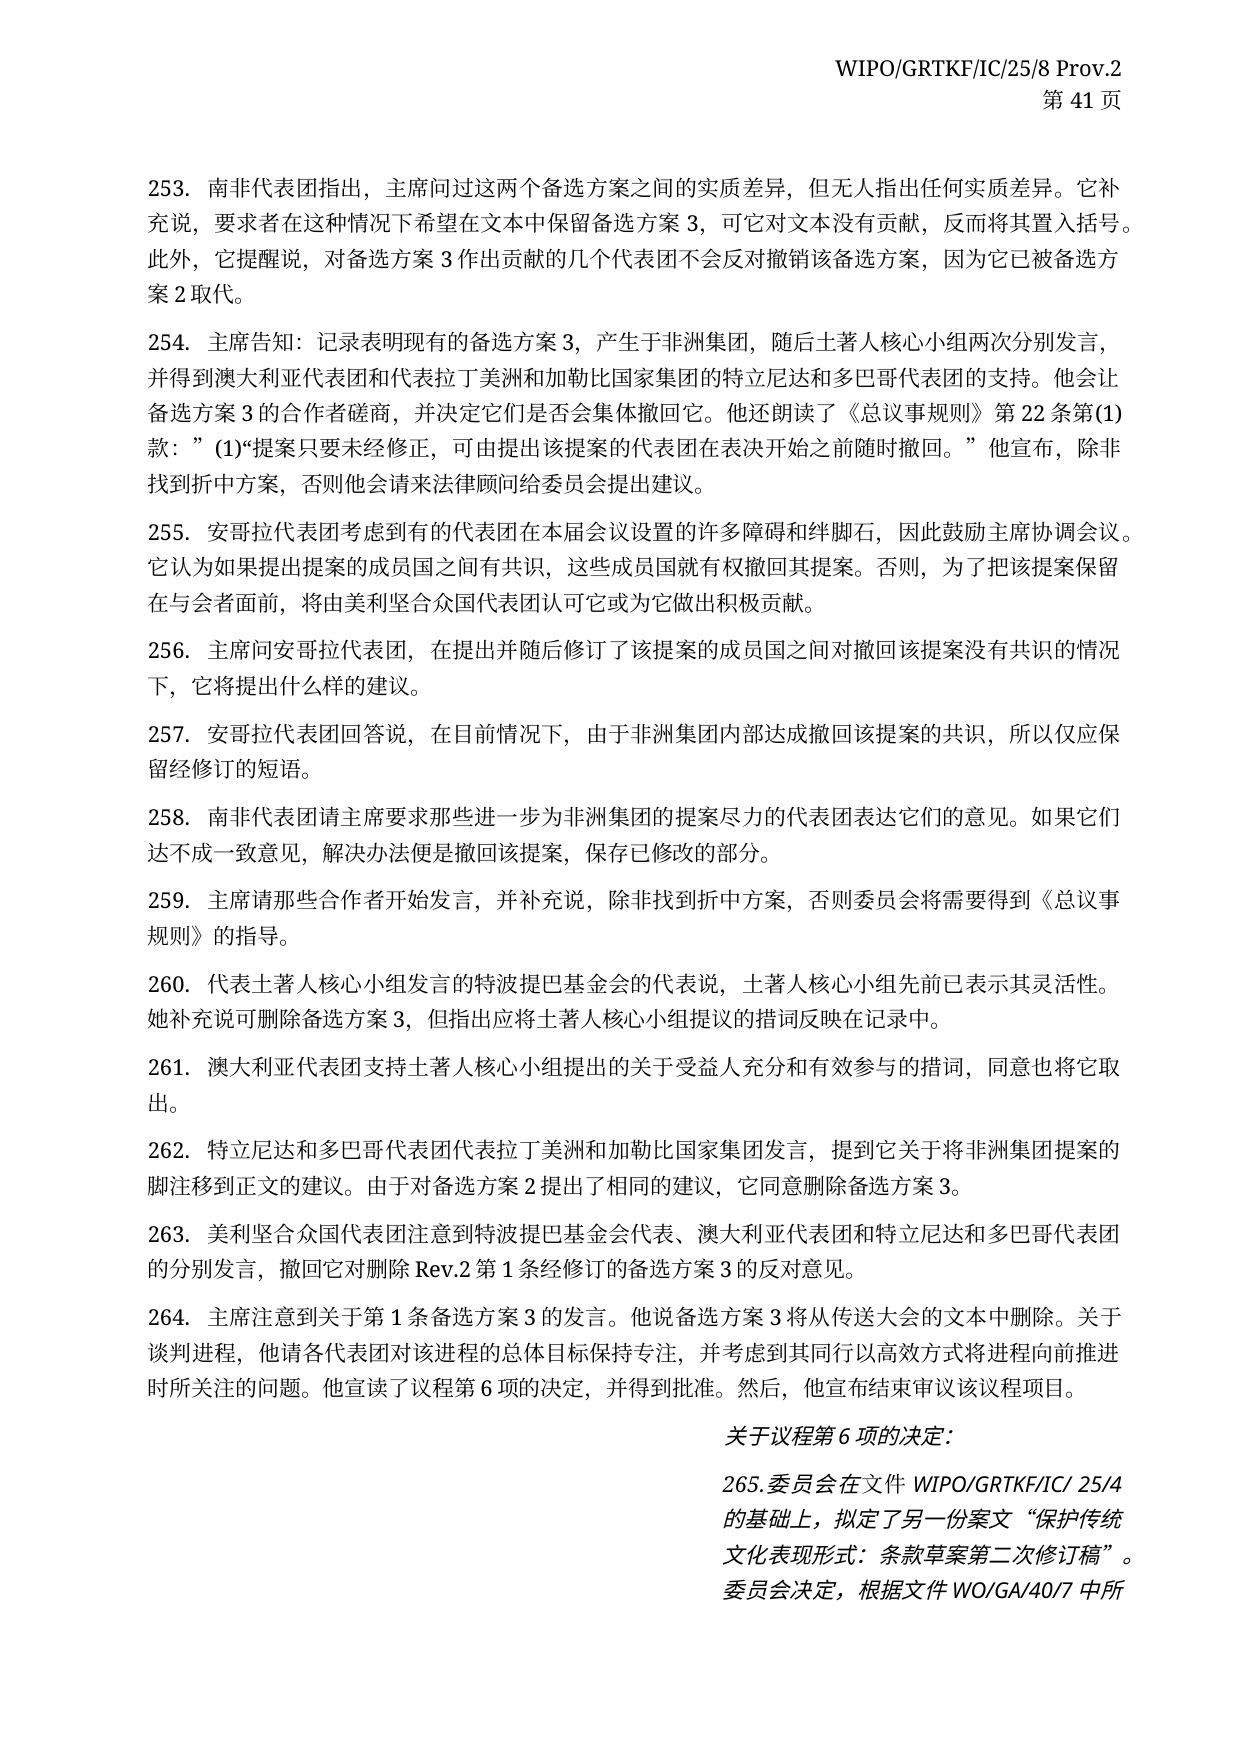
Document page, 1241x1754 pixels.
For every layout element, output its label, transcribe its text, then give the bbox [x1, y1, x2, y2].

list 安哥拉代表团考虑到有的代表团在本届会议设置的许多障碍和绊脚石，因此鼓励主席协调会议。它认为如果提出提案的成员国之间有共识，这些成员国就有权撤回其提案。否则，为了把该提案保留在与会者面前，将由美利坚合众国代表团认可它或为它做出积极贡献。 [148, 511, 1122, 617]
list 主席注意到关于第1条备选方案3的发言。他说备选方案3将从传送大会的文本中删除。关于谈判进程，他请各代表团对该进程的总体目标保持专注，并考虑到其同行以高效方式将进程向前推进时所关注的问题。他宣读了议程第6项的决定，并得到批准。然后，他宣布结束审议该议程项目。 [148, 1296, 1122, 1403]
list 主席问安哥拉代表团，在提出并随后修订了该提案的成员国之间对撤回该提案没有共识的情况下，它将提出什么样的建议。 [148, 630, 1122, 701]
list 代表土著人核心小组发言的特波提巴基金会的代表说，土著人核心小组先前已表示其灵活性。她补充说可删除备选方案3，但指出应将土著人核心小组提议的措词反映在记录中。 [148, 963, 1122, 1034]
list 安哥拉代表团回答说，在目前情况下，由于非洲集团内部达成撤回该提案的共识，所以仅应保留经修订的短语。 [148, 713, 1122, 784]
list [723, 1463, 1122, 1605]
list 南非代表团请主席要求那些进一步为非洲集团的提案尽力的代表团表达它们的意见。如果它们达不成一致意见，解决办法便是撤回该提案，保存已修改的部分。 [148, 796, 1122, 867]
list 澳大利亚代表团支持土著人核心小组提出的关于受益人充分和有效参与的措词，同意也将它取出。 [148, 1046, 1122, 1117]
list 南非代表团指出，主席问过这两个备选方案之间的实质差异，但无人指出任何实质差异。它补充说，要求者在这种情况下希望在文本中保留备选方案3，可它对文本没有贡献，反而将其置入括号。此外，它提醒说，对备选方案3作出贡献的几个代表团不会反对撤销该备选方案，因为它已被备选方案2取代。 [148, 167, 1122, 309]
text 关于议程第6项的决定： [724, 1415, 1122, 1451]
list 主席告知：记录表明现有的备选方案3，产生于非洲集团，随后土著人核心小组两次分别发言，并得到澳大利亚代表团和代表拉丁美洲和加勒比国家集团的特立尼达和多巴哥代表团的支持。他会让备选方案3的合作者磋商，并决定它们是否会集体撤回它。他还朗读了《总议事规则》第22条第(1)款：”(1)“提案只要未经修正，可由提出该提案的代表团在表决开始之前随时撤回。”他宣布，除非找到折中方案，否则他会请来法律顾问给委员会提出建议。 [148, 321, 1122, 498]
list 美利坚合众国代表团注意到特波提巴基金会代表、澳大利亚代表团和特立尼达和多巴哥代表团的分别发言，撤回它对删除Rev.2第1条经修订的备选方案3的反对意见。 [148, 1213, 1122, 1284]
list 主席请那些合作者开始发言，并补充说，除非找到折中方案，否则委员会将需要得到《总议事规则》的指导。 [148, 880, 1122, 951]
list 特立尼达和多巴哥代表团代表拉丁美洲和加勒比国家集团发言，提到它关于将非洲集团提案的脚注移到正文的建议。由于对备选方案2提出了相同的建议，它同意删除备选方案3。 [148, 1130, 1122, 1201]
